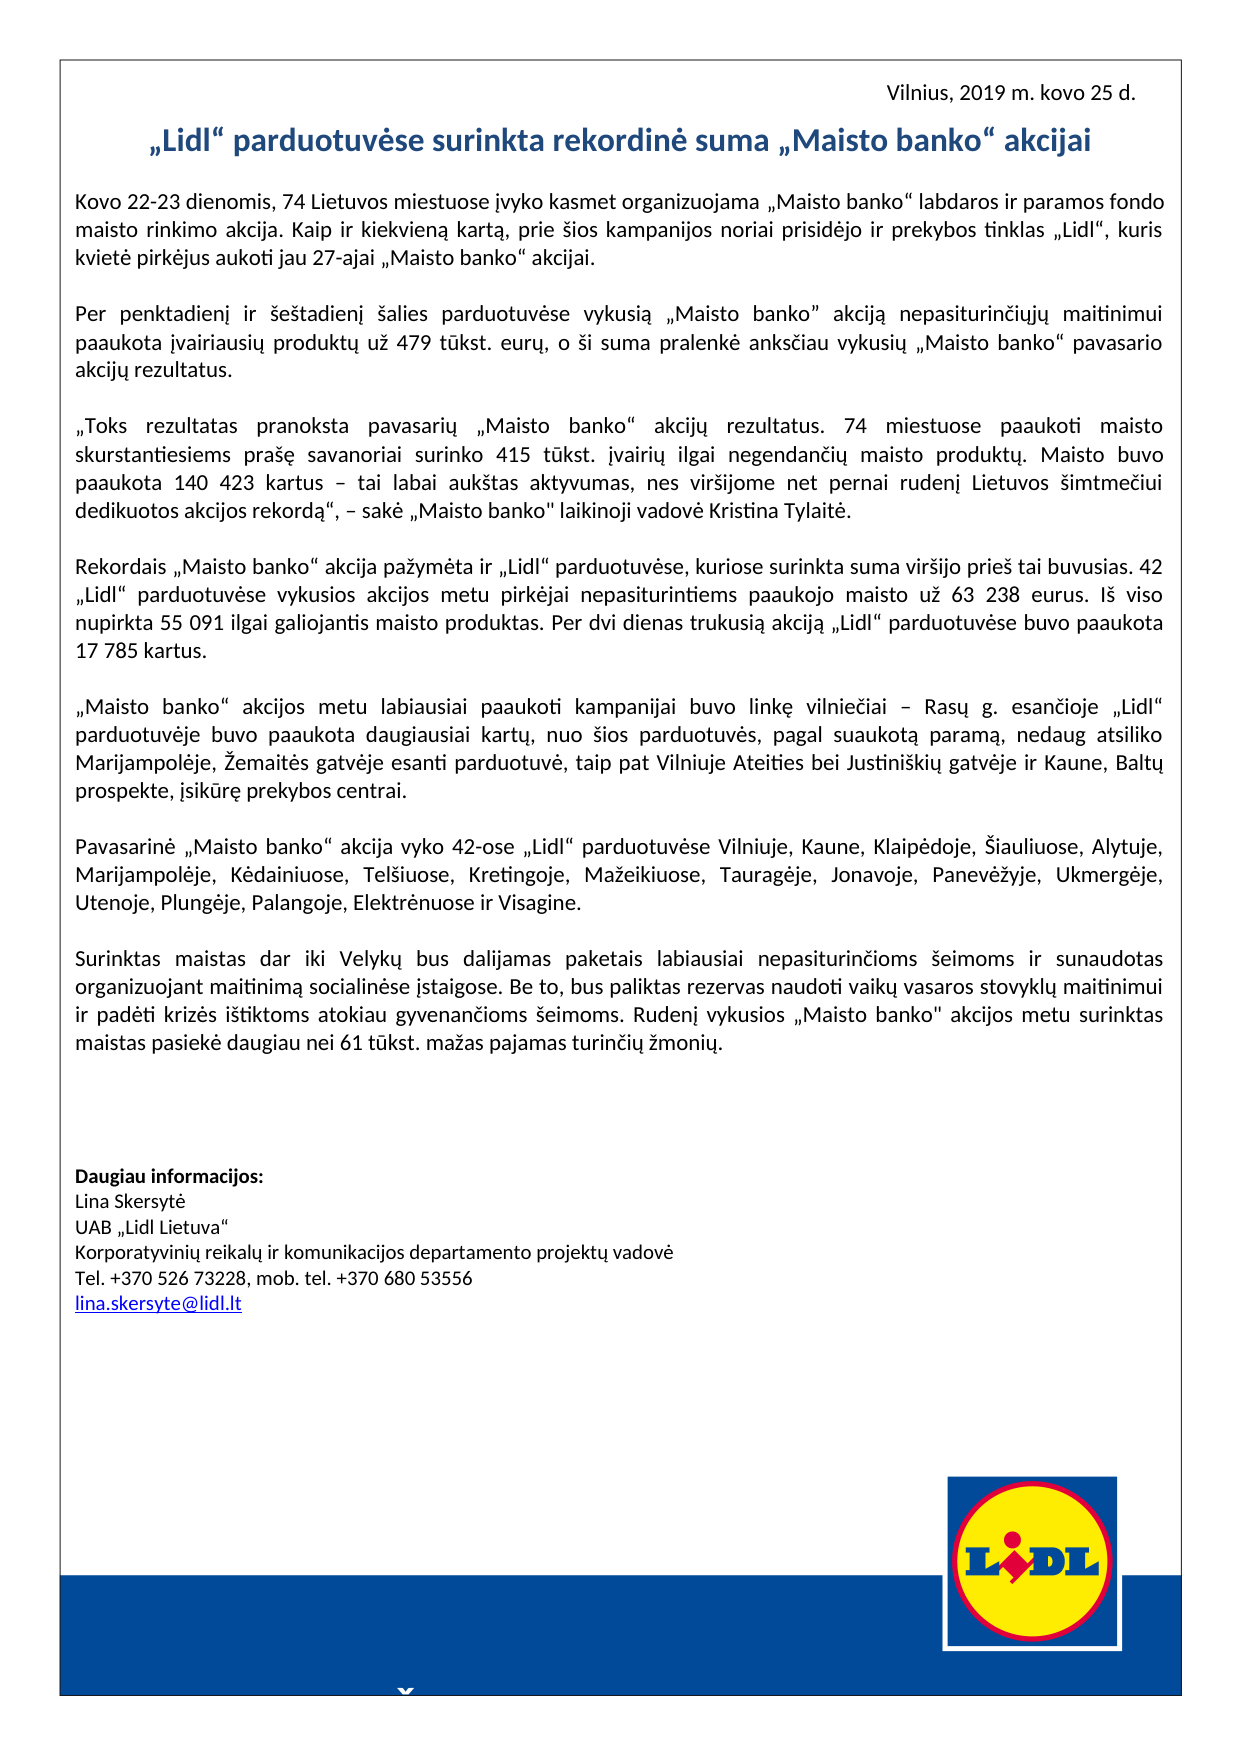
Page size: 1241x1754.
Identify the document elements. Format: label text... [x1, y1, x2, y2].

text Daugiau informacijos: Lina Skersytė [75, 1163, 1165, 1214]
text Korporatyvinių reikalų ir komunikacijos departamento projektų vadovė [75, 1239, 1165, 1265]
text Tel. +370 526 73228, mob. tel. +370 680 53556 [75, 1265, 1165, 1290]
text UAB „Lidl Lietuva“ [75, 1214, 1165, 1239]
picture [0, 0, 1241, 1754]
text Surinktas maistas dar iki Velykų bus dalijamas paketais labiausiai nepasiturinčioms šeimoms ir sunaudotas organizuojant maitinimą socialinėse įstaigose. Be to, bus paliktas rezervas naudoti vaikų vasaros stovyklų maitinimui ir padėti krizės ištiktoms atokiau gyvenančioms šeimoms. Rudenį vykusios „Maisto banko" akcijos metu surinktas maistas pasiekė daugiau nei 61 tūkst. mažas pajamas turinčių žmonių. [75, 944, 1165, 1056]
text Rekordais „Maisto banko“ akcija pažymėta ir „Lidl“ parduotuvėse, kuriose surinkta suma viršijo prieš tai buvusias. 42 „Lidl“ parduotuvėse vykusios akcijos metu pirkėjai nepasiturintiems paaukojo maisto už 63 238 eurus. Iš viso nupirkta 55 091 ilgai galiojantis maisto produktas. Per dvi dienas trukusią akciją „Lidl“ parduotuvėse buvo paaukota 17 785 kartus. [75, 552, 1165, 664]
text Pavasarinė „Maisto banko“ akcija vyko 42-ose „Lidl“ parduotuvėse Vilniuje, Kaune, Klaipėdoje, Šiauliuose, Alytuje, Marijampolėje, Kėdainiuose, Telšiuose, Kretingoje, Mažeikiuose, Tauragėje, Jonavoje, Panevėžyje, Ukmergėje, Utenoje, Plungėje, Palangoje, Elektrėnuose ir Visagine. [75, 832, 1165, 916]
text Kovo 22-23 dienomis, 74 Lietuvos miestuose įvyko kasmet organizuojama „Maisto banko“ labdaros ir paramos fondo maisto rinkimo akcija. Kaip ir kiekvieną kartą, prie šios kampanijos noriai prisidėjo ir prekybos tinklas „Lidl“, kuris kvietė pirkėjus aukoti jau 27-ajai „Maisto banko“ akcijai. [75, 187, 1165, 272]
text Vilnius, 2019 m. kovo 25 d. [94, 75, 1136, 106]
text lina.skersyte@lidl.lt [75, 1290, 1165, 1316]
subtitle „Lidl“ parduotuvėse surinkta rekordinė suma „Maisto banko“ akcijai [75, 119, 1165, 159]
text „Maisto banko“ akcijos metu labiausiai paaukoti kampanijai buvo linkę vilniečiai – Rasų g. esančioje „Lidl“ parduotuvėje buvo paaukota daugiausiai kartų, nuo šios parduotuvės, pagal suaukotą paramą, nedaug atsiliko Marijampolėje, Žemaitės gatvėje esanti parduotuvė, taip pat Vilniuje Ateities bei Justiniškių gatvėje ir Kaune, Baltų prospekte, įsikūrę prekybos centrai. [75, 692, 1165, 804]
text „Toks rezultatas pranoksta pavasarių „Maisto banko“ akcijų rezultatus. 74 miestuose paaukoti maisto skurstantiesiems prašę savanoriai surinko 415 tūkst. įvairių ilgai negendančių maisto produktų. Maisto buvo paaukota 140 423 kartus – tai labai aukštas aktyvumas, nes viršijome net pernai rudenį Lietuvos šimtmečiui dedikuotos akcijos rekordą“, – sakė „Maisto banko" laikinoji vadovė Kristina Tylaitė. [75, 412, 1165, 524]
text Per penktadienį ir šeštadienį šalies parduotuvėse vykusią „Maisto banko” akciją nepasiturinčiųjų maitinimui paaukota įvairiausių produktų už 479 tūkst. eurų, o ši suma pralenkė anksčiau vykusių „Maisto banko“ pavasario akcijų rezultatus. [75, 299, 1165, 384]
